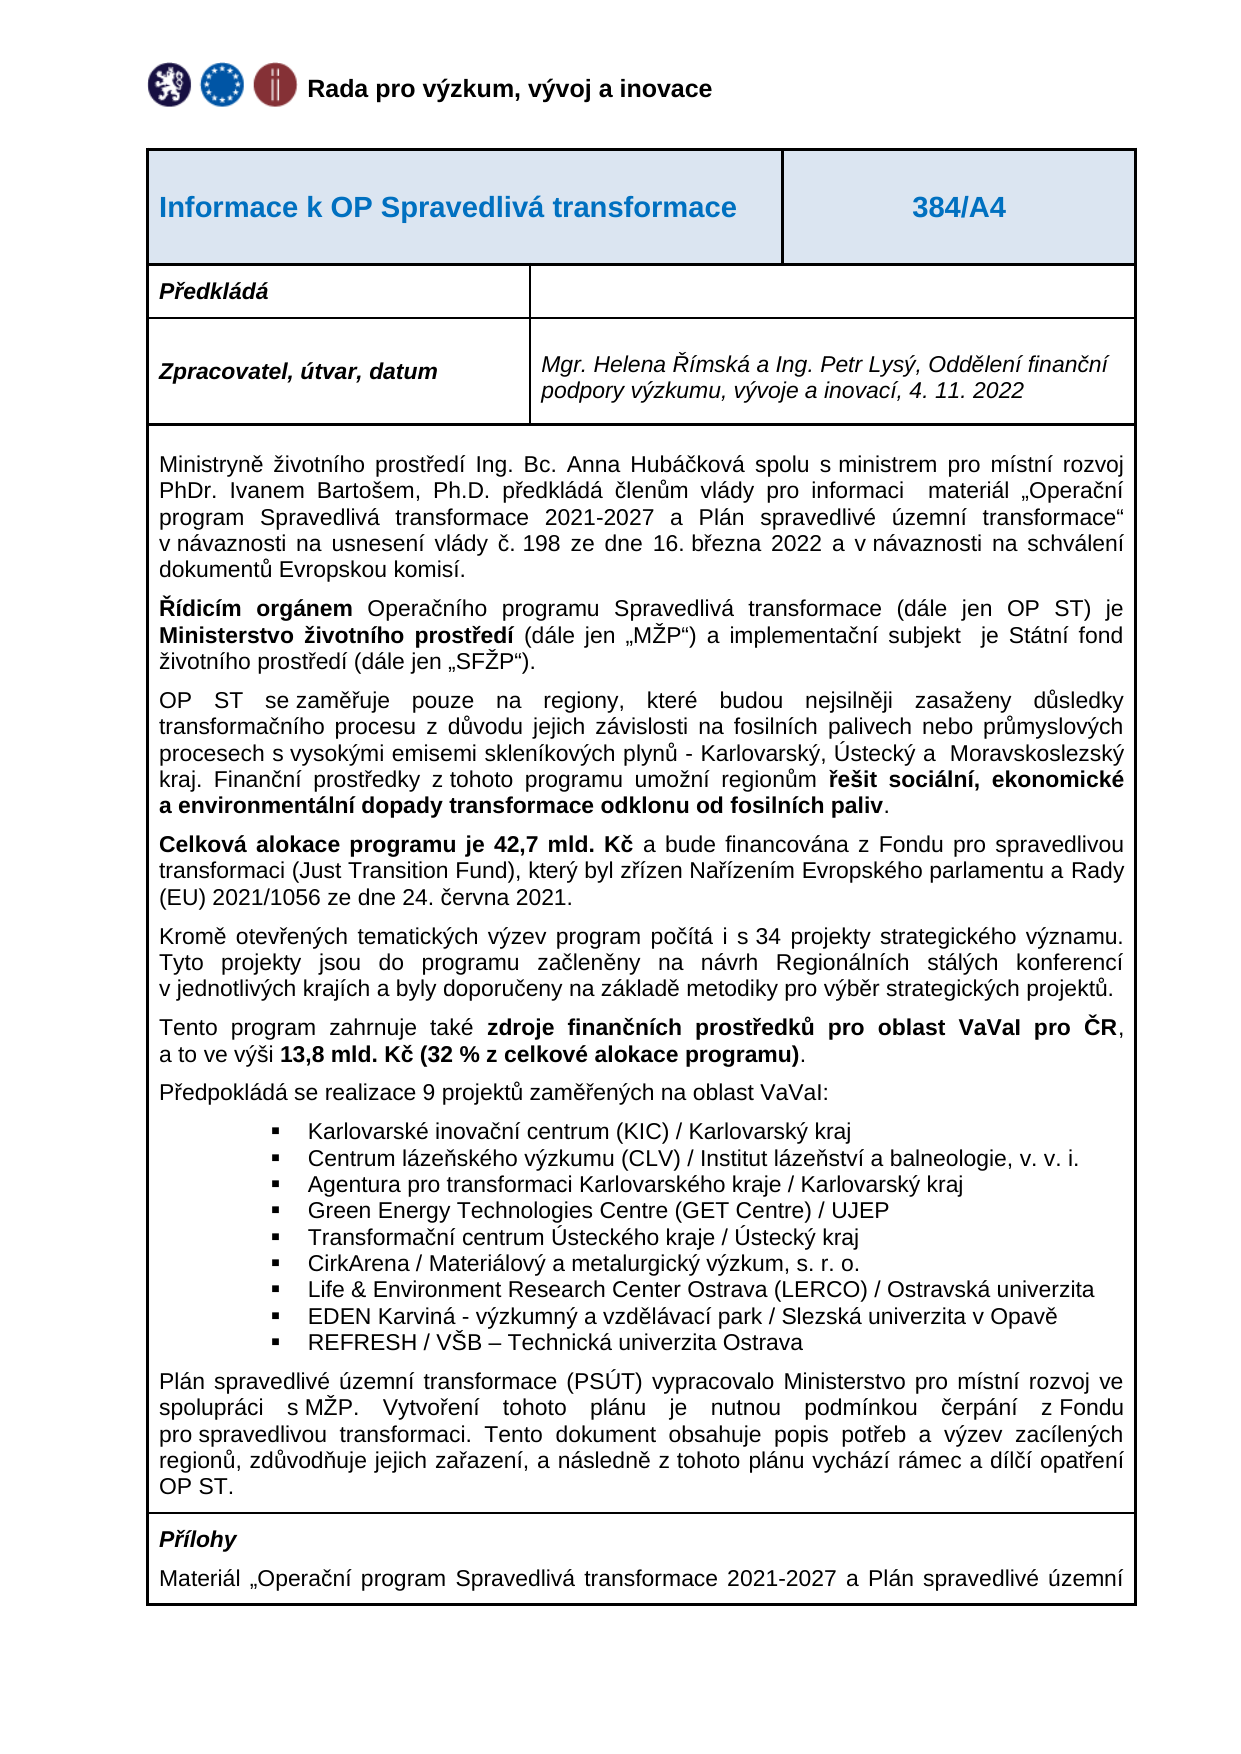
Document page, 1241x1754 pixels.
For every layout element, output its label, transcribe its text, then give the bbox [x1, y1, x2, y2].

table_cell Ministryně životního prostředí Ing. Bc. Anna Hubáčková spolu s ministrem pro místní rozvoj PhDr. Ivanem Bartošem, Ph.D. předkládá členům vlády pro informaci materiál „Operační program Spravedlivá transformace 2021-2027 a Plán spravedlivé územní transformace“ v návaznosti na usnesení vlády č. 198 ze dne 16. března 2022 a v návaznosti na schválení dokumentů Evropskou komisí. Řídicím orgánem Operačního programu Spravedlivá transformace (dále jen OP ST) je Ministerstvo životního prostředí (dále jen „MŽP“) a implementační subjekt je Státní fond životního prostředí (dále jen „SFŽP“). OP ST se zaměřuje pouze na regiony, které budou nejsilněji zasaženy důsledky transformačního procesu z důvodu jejich závislosti na fosilních palivech nebo průmyslových procesech s vysokými emisemi skleníkových plynů - Karlovarský, Ústecký a Moravskoslezský kraj. Finanční prostředky z tohoto programu umožní regionům řešit sociální, ekonomické a environmentální dopady transformace odklonu od fosilních paliv. Celková alokace programu je 42,7 mld. Kč a bude financována z Fondu pro spravedlivou transformaci (Just Transition Fund), který byl zřízen Nařízením Evropského parlamentu a Rady (EU) 2021/1056 ze dne 24. června 2021. Kromě otevřených tematických výzev program počítá i s 34 projekty strategického významu. Tyto projekty jsou do programu začleněny na návrh Regionálních stálých konferencí v jednotlivých krajích a byly doporučeny na základě metodiky pro výběr strategických projektů. Tento program zahrnuje také zdroje finančních prostředků pro oblast VaVaI pro ČR, a to ve výši 13,8 mld. Kč (32 % z celkové alokace programu). Předpokládá se realizace 9 projektů zaměřených na oblast VaVaI: Karlovarské inovační centrum (KIC) / Karlovarský kraj Centrum lázeňského výzkumu (CLV) / Institut lázeňství a balneologie, v. v. i. Agentura pro transformaci Karlovarského kraje / Karlovarský kraj Green Energy Technologies Centre (GET Centre) / UJEP Transformační centrum Ústeckého kraje / Ústecký kraj CirkArena / Materiálový a metalurgický výzkum, s. r. o. Life & Environment Research Center Ostrava (LERCO) / Ostravská univerzita EDEN Karviná - výzkumný a vzdělávací park / Slezská univerzita v Opavě REFRESH / VŠB – Technická univerzita Ostrava Plán spravedlivé územní transformace (PSÚT) vypracovalo Ministerstvo pro místní rozvoj ve spolupráci s MŽP. Vytvoření tohoto plánu je nutnou podmínkou čerpání z Fondu pro spravedlivou transformaci. Tento dokument obsahuje popis potřeb a výzev zacílených regionů, zdůvodňuje jejich zařazení, a následně z tohoto plánu vychází rámec a dílčí opatření OP ST. [149, 426, 1134, 1512]
table_cell Zpracovatel, útvar, datum [149, 319, 529, 423]
table_cell [531, 266, 1134, 317]
table_header 384/A4 [784, 151, 1134, 263]
picture [147, 62, 298, 108]
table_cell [149, 1514, 1134, 1603]
table_cell Mgr. Helena Římská a Ing. Petr Lysý, Oddělení finanční podpory výzkumu, vývoje a inovací, 4. 11. 2022 [531, 319, 1134, 423]
table_header Informace k OP Spravedlivá transformace [149, 151, 781, 263]
table_cell Předkládá [149, 266, 529, 317]
